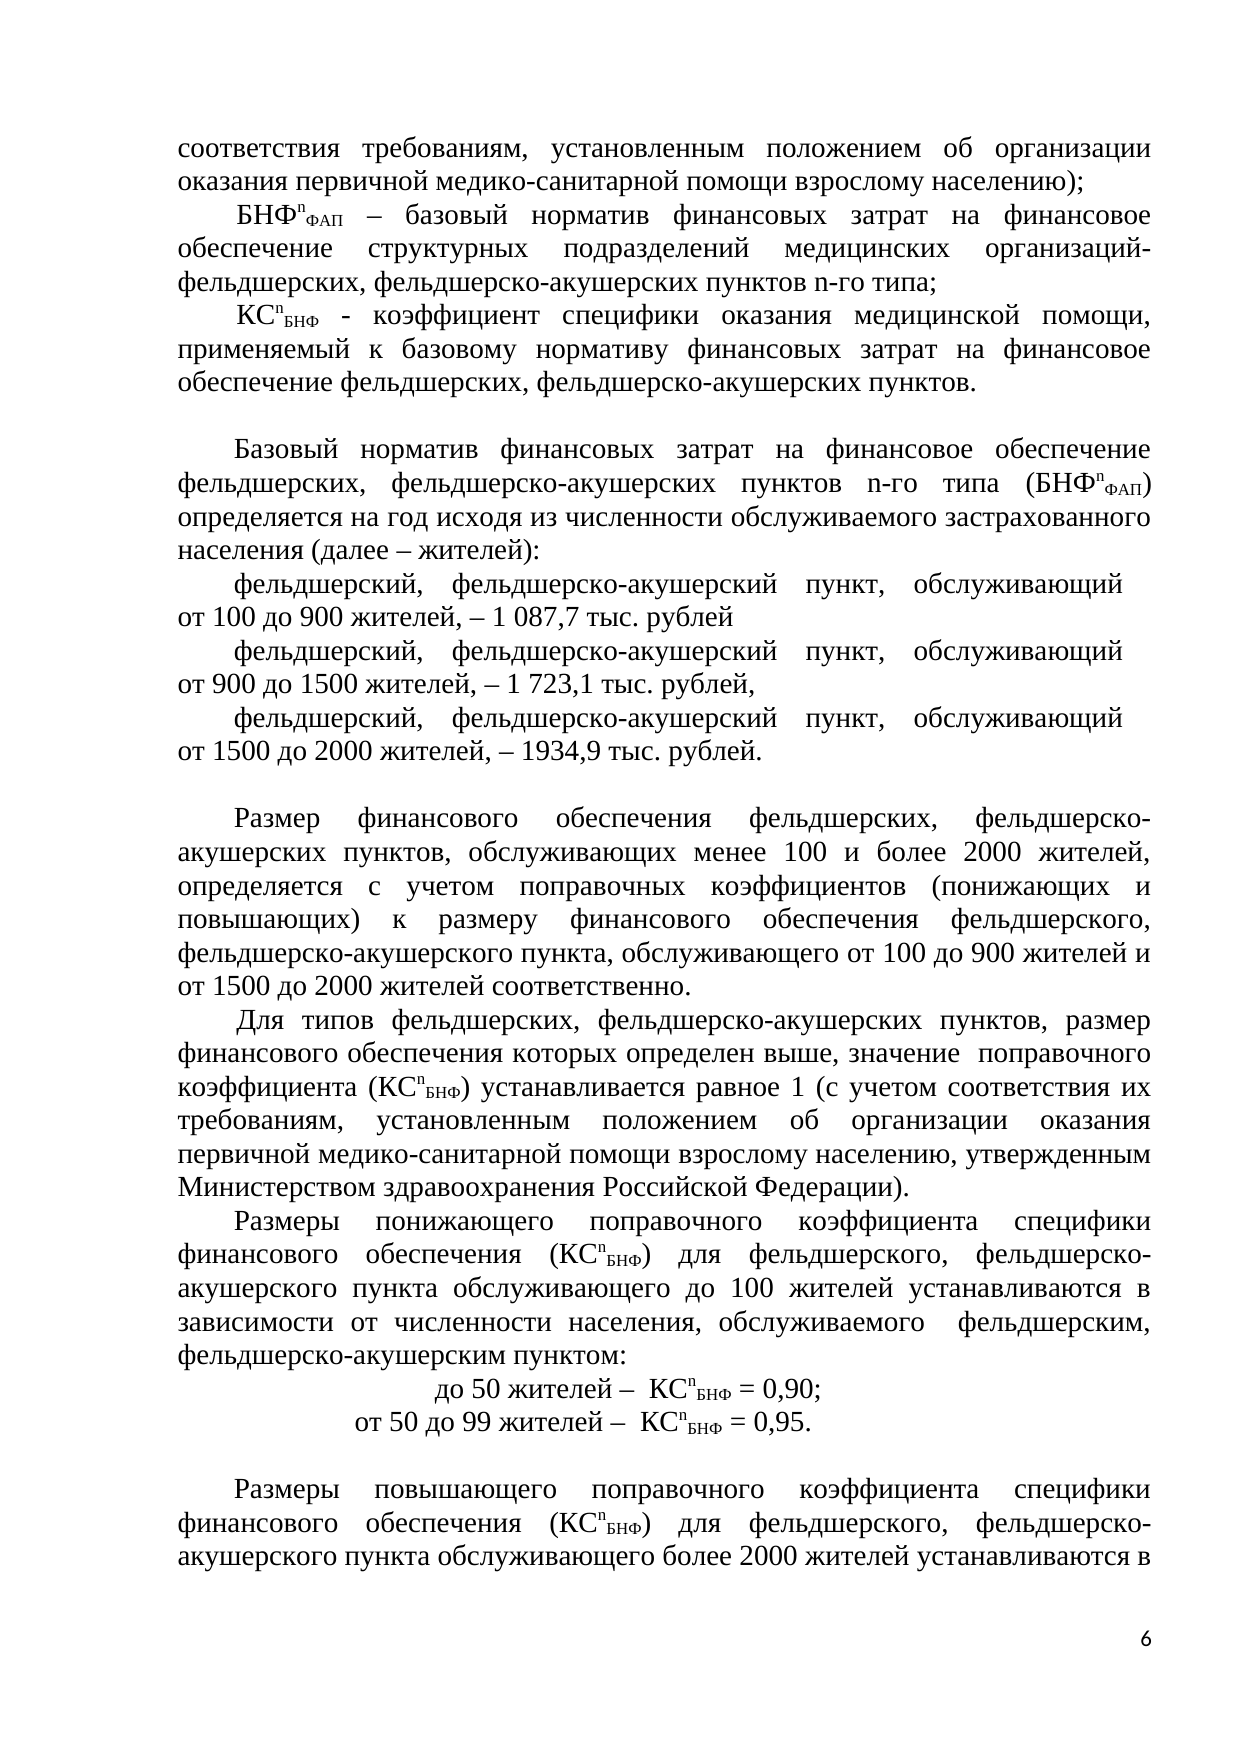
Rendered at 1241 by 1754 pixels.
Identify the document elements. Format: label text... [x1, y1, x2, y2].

text КСnБНФ - коэффициент специфики оказания медицинской помощи, применяемый к базовому нормативу финансовых затрат на финансовое обеспечение фельдшерских, фельдшерско-акушерских пунктов. [177, 297, 1152, 398]
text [177, 1471, 1152, 1572]
text Размер финансового обеспечения фельдшерских, фельдшерско-акушерских пунктов, обслуживающих менее 100 и более 2000 жителей, определяется с учетом поправочных коэффициентов (понижающих и повышающих) к размеру финансового обеспечения фельдшерского, фельдшерско-акушерского пункта, обслуживающего от 100 до 900 жителей и от 1500 до 2000 жителей соответственно. [177, 801, 1152, 1002]
text Базовый норматив финансовых затрат на финансовое обеспечение фельдшерских, фельдшерско-акушерских пунктов n-го типа (БНФnФАП) определяется на год исходя из численности обслуживаемого застрахованного населения (далее – жителей): [177, 432, 1152, 566]
text фельдшерский, фельдшерско-акушерский пункт, обслуживающий от 900 до 1500 жителей, – 1 723,1 тыс. рублей, [177, 633, 1152, 700]
text Размеры понижающего поправочного коэффициента специфики финансового обеспечения (КСnБНФ) для фельдшерского, фельдшерско-акушерского пункта обслуживающего до 100 жителей устанавливаются в зависимости от численности населения, обслуживаемого фельдшерским, фельдшерско-акушерским пунктом: [177, 1203, 1152, 1371]
text от 50 до 99 жителей – КСnБНФ = 0,95. [177, 1404, 1152, 1438]
text Для типов фельдшерских, фельдшерско-акушерских пунктов, размер финансового обеспечения которых определен выше, значение поправочного коэффициента (КСnБНФ) устанавливается равное 1 (с учетом соответствия их требованиям, установленным положением об организации оказания первичной медико-санитарной помощи взрослому населению, утвержденным Министерством здравоохранения Российской Федерации). [177, 1002, 1152, 1203]
text фельдшерский, фельдшерско-акушерский пункт, обслуживающий от 100 до 900 жителей, – 1 087,7 тыс. рублей [177, 566, 1152, 633]
text фельдшерский, фельдшерско-акушерский пункт, обслуживающий от 1500 до 2000 жителей, – 1934,9 тыс. рублей. [177, 700, 1152, 767]
text до 50 жителей – КСnБНФ = 0,90; [177, 1371, 1152, 1404]
text БНФnФАП – базовый норматив финансовых затрат на финансовое обеспечение структурных подразделений медицинских организаций- фельдшерских, фельдшерско-акушерских пунктов n-го типа; [177, 197, 1152, 297]
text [177, 130, 1152, 197]
